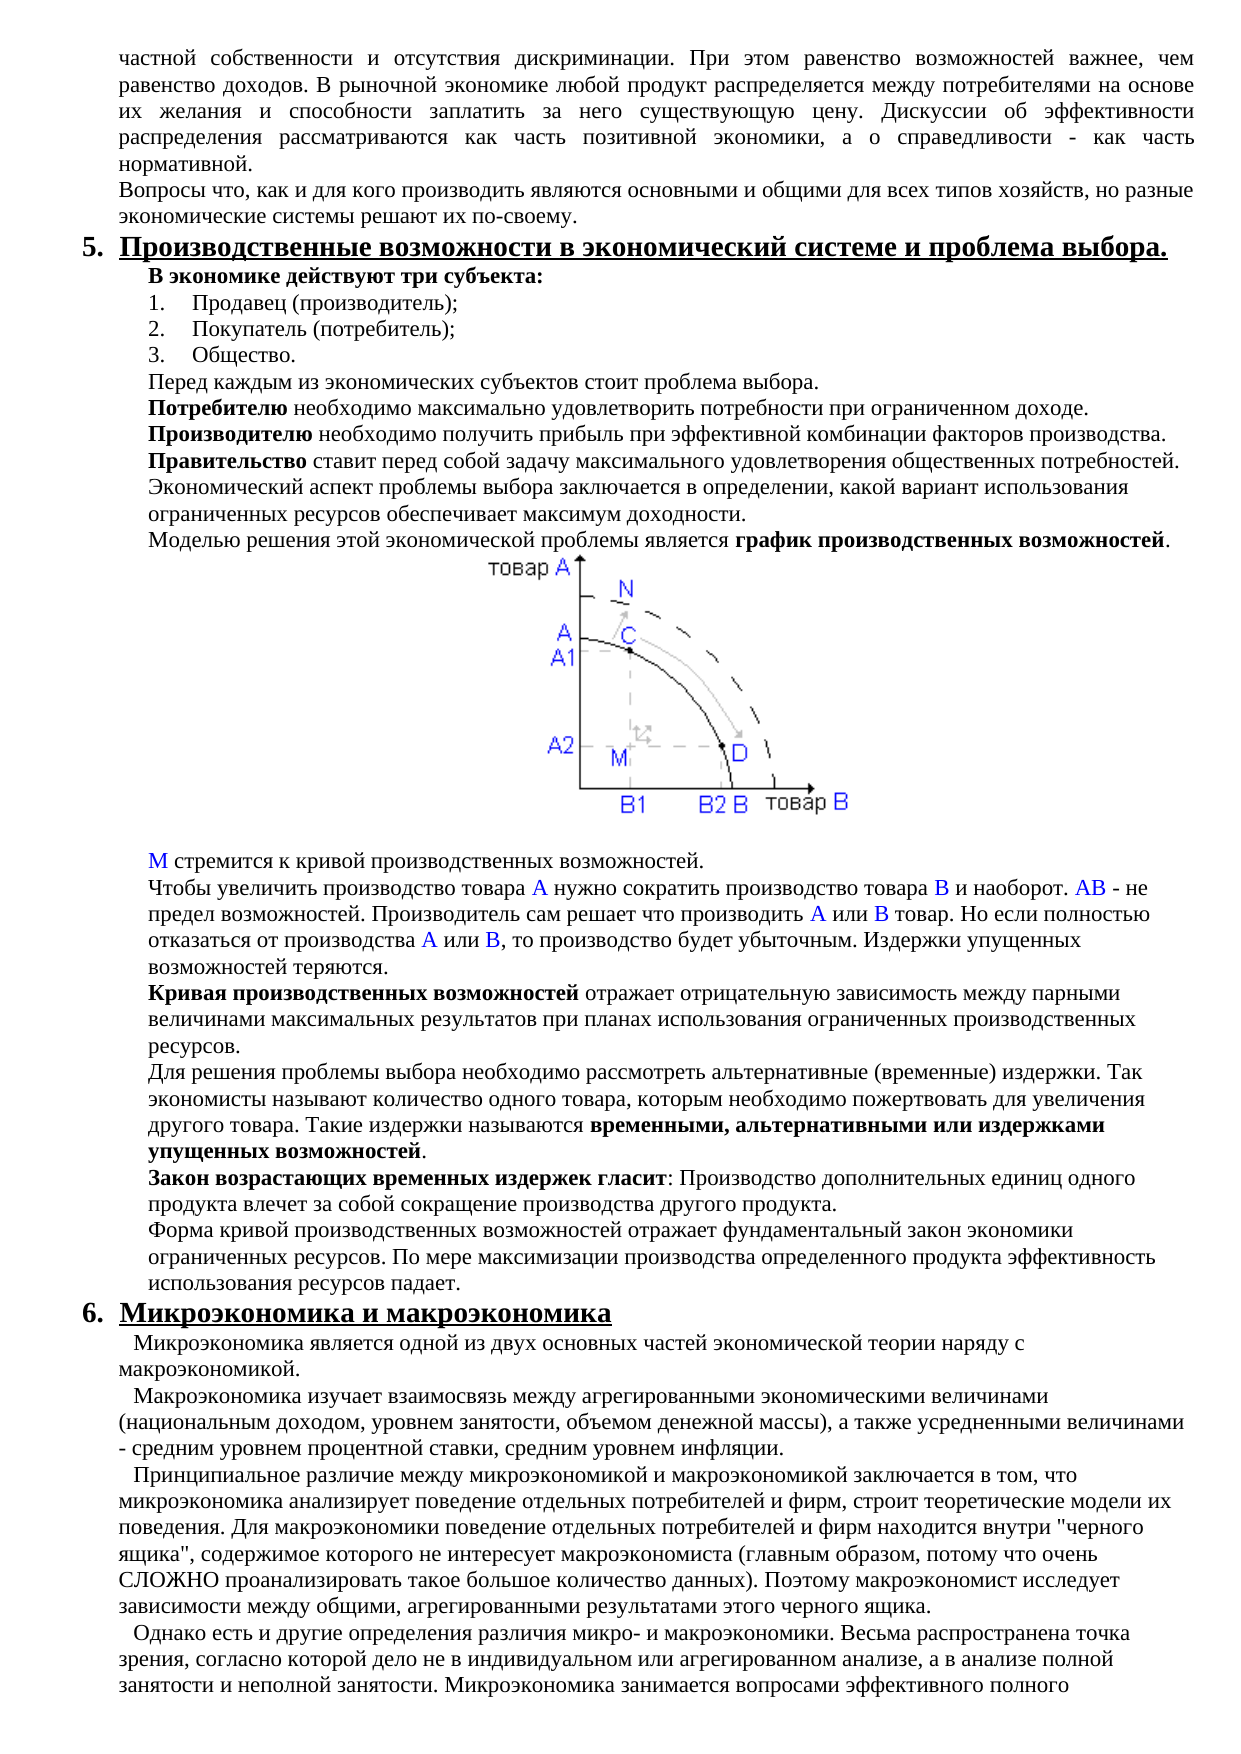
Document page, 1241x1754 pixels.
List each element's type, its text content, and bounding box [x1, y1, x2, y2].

text Закон возрастающих временных издержек гласит: Производство дополнительных единиц одного продукта влечет за собой сокращение производства другого продукта. [148, 1164, 1196, 1216]
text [118, 1619, 1196, 1698]
list Продавец (производитель); [148, 289, 1196, 315]
text Чтобы увеличить производство товара А нужно сократить производство товара В и наоборот. АВ - не предел возможностей. Производитель сам решает что производить А или В товар. Но если полностью отказаться от производства А или В, то производство будет убыточным. Издержки упущенных возможностей теряются. [148, 874, 1196, 979]
text Микроэкономика является одной из двух основных частей экономической теории наряду с макроэкономикой. [118, 1329, 1196, 1382]
picture [487, 552, 857, 821]
text Производителю необходимо получить прибыль при эффективной комбинации факторов производства. [148, 421, 1196, 447]
list Производственные возможности в экономический системе и проблема выбора. [82, 229, 1196, 262]
text Принципиальное различие между микроэкономикой и макроэкономикой заключается в том, что микроэкономика анализирует поведение отдельных потребителей и фирм, строит теоретические модели их поведения. Для макроэкономики поведение отдельных потребителей и фирм находится внутри "черного ящика", содержимое которого не интересует макроэкономиста (главным образом, потому что очень СЛОЖНО проанализировать такое большое количество данных). Поэтому макроэкономист исследует зависимости между общими, агрегированными результатами этого черного ящика. [118, 1461, 1196, 1619]
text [118, 44, 1196, 176]
list Общество. [148, 341, 1196, 368]
text Моделью решения этой экономической проблемы является график производственных возможностей. [148, 526, 1196, 552]
text М стремится к кривой производственных возможностей. [148, 847, 1196, 874]
text Вопросы что, как и для кого производить являются основными и общими для всех типов хозяйств, но разные экономические системы решают их по-своему. [118, 176, 1196, 229]
text Макроэкономика изучает взаимосвязь между агрегированными экономическими величинами (национальным доходом, уровнем занятости, объемом денежной массы), а также усредненными величинами - средним уровнем процентной ставки, средним уровнем инфляции. [118, 1382, 1196, 1461]
text В экономике действуют три субъекта: [148, 262, 1196, 289]
text Экономический аспект проблемы выбора заключается в определении, какой вариант использования ограниченных ресурсов обеспечивает максимум доходности. [148, 473, 1196, 526]
text Кривая производственных возможностей отражает отрицательную зависимость между парными величинами максимальных результатов при планах использования ограниченных производственных ресурсов. [148, 979, 1196, 1058]
text Форма кривой производственных возможностей отражает фундаментальный закон экономики ограниченных ресурсов. По мере максимизации производства определенного продукта эффективность использования ресурсов падает. [148, 1216, 1196, 1295]
text Правительство ставит перед собой задачу максимального удовлетворения общественных потребностей. [148, 447, 1196, 473]
text Для решения проблемы выбора необходимо рассмотреть альтернативные (временные) издержки. Так экономисты называют количество одного товара, которым необходимо пожертвовать для увеличения другого товара. Такие издержки называются временными, альтернативными или издержками упущенных возможностей. [148, 1058, 1196, 1164]
list Микроэкономика и макроэкономика [82, 1295, 1196, 1329]
list Покупатель (потребитель); [148, 315, 1196, 341]
text Перед каждым из экономических субъектов стоит проблема выбора. [148, 368, 1196, 394]
text Потребителю необходимо максимально удовлетворить потребности при ограниченном доходе. [148, 394, 1196, 421]
